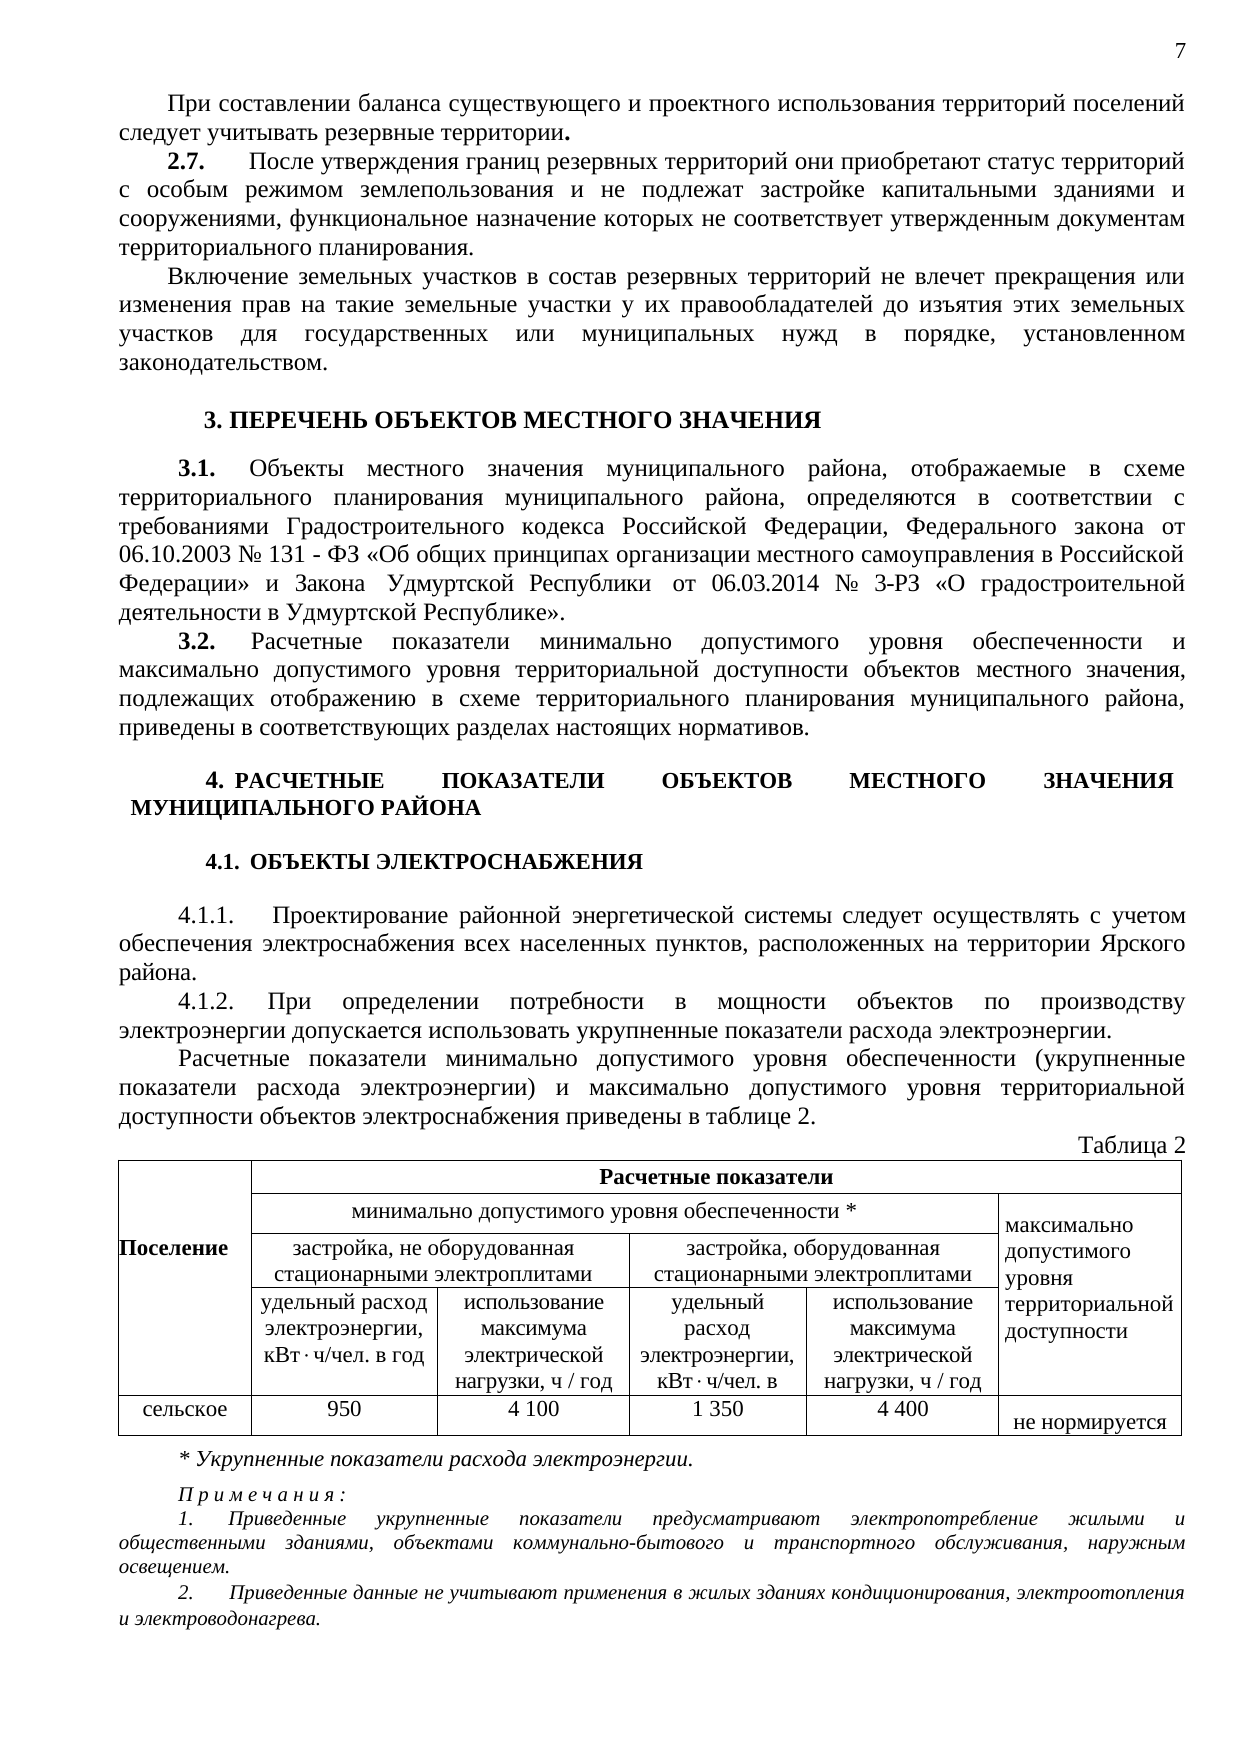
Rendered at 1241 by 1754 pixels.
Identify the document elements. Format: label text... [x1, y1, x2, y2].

table_cell не нормируется [999, 1396, 1181, 1434]
subtitle ОБЪЕКТЫ ЭЛЕКТРОСНАБЖЕНИЯ [205, 848, 1186, 874]
table_cell сельское [119, 1396, 251, 1434]
text Таблица 2 [119, 1130, 1186, 1158]
subtitle РАСЧЕТНЫЕ ПОКАЗАТЕЛИ ОБЪЕКТОВ МЕСТНОГО ЗНАЧЕНИЯ МУНИЦИПАЛЬНОГО РАЙОНА [130, 765, 1174, 820]
table_cell 4 100 [438, 1396, 629, 1434]
table_header Поселение [119, 1161, 251, 1395]
table_cell 1 350 [630, 1396, 806, 1434]
list После утверждения границ резервных территорий они приобретают статус территорий с особым режимом землепользования и не подлежат застройке капитальными зданиями и сооружениями, функциональное назначение которых не соответствует утвержденным документам территориального планирования. [119, 146, 1186, 261]
text * Укрупненные показатели расхода электроэнергии. [119, 1445, 1186, 1472]
table_cell использование максимума электрической нагрузки, ч / год [807, 1288, 998, 1395]
text Расчетные показатели минимально допустимого уровня обеспеченности (укрупненные показатели расхода электроэнергии) и максимально допустимого уровня территориальной доступности объектов электроснабжения приведены в таблице 2. [119, 1043, 1186, 1130]
table_cell использование максимума электрической нагрузки, ч / год [438, 1288, 629, 1395]
list Проектирование районной энергетической системы следует осуществлять с учетом обеспечения электроснабжения всех населенных пунктов, расположенных на территории Ярского района. [119, 900, 1186, 986]
table_cell удельный расход электроэнергии, кВтч/чел. в год [630, 1288, 806, 1395]
table_header Расчетные показатели [252, 1161, 1181, 1193]
table_cell 950 [252, 1396, 437, 1434]
list При определении потребности в мощности объектов по производству электроэнергии допускается использовать укрупненные показатели расхода электроэнергии. [119, 986, 1186, 1043]
table_cell максимально допустимого уровня территориальной доступности [999, 1194, 1181, 1395]
text Включение земельных участков в состав резервных территорий не влечет прекращения или изменения прав на такие земельные участки у их правообладателей до изъятия этих земельных участков для государственных или муниципальных нужд в порядке, установленном законодательством. [119, 261, 1186, 376]
list Приведенные укрупненные показатели предусматривают электропотребление жилыми и общественными зданиями, объектами коммунально-бытового и транспортного обслуживания, наружным освещением. [119, 1506, 1186, 1578]
table_cell минимально допустимого уровня обеспеченности * [252, 1194, 998, 1233]
list Объекты местного значения муниципального района, отображаемые в схеме территориального планирования муниципального района, определяются в соответствии с требованиями Градостроительного кодекса Российской Федерации, Федерального закона от 06.10.2003 № 131 - ФЗ «Об общих принципах организации местного самоуправления в Российской Федерации» и Закона Удмуртской Республики от 06.03.2014 № 3-РЗ «О градостроительной деятельности в Удмуртской Республике». [119, 453, 1186, 626]
table_cell удельный расход электроэнергии, кВтч/чел. в год [252, 1288, 437, 1395]
text При составлении баланса существующего и проектного использования территорий поселений следует учитывать резервные территории. [119, 88, 1186, 146]
table_cell застройка, оборудованная стационарными электроплитами [630, 1234, 998, 1287]
text П р и м е ч а н и я : [119, 1482, 1186, 1506]
list Расчетные показатели минимально допустимого уровня обеспеченности и максимально допустимого уровня территориальной доступности объектов местного значения, подлежащих отображению в схеме территориального планирования муниципального района, приведены в соответствующих разделах настоящих нормативов. [119, 626, 1186, 741]
subtitle ПЕРЕЧЕНЬ ОБЪЕКТОВ МЕСТНОГО ЗНАЧЕНИЯ [203, 405, 1186, 433]
table_cell 4 400 [807, 1396, 998, 1434]
list Приведенные данные не учитывают применения в жилых зданиях кондиционирования, электроотопления и электроводонагрева. [119, 1579, 1186, 1631]
table_cell застройка, не оборудованная стационарными электроплитами [252, 1234, 629, 1287]
